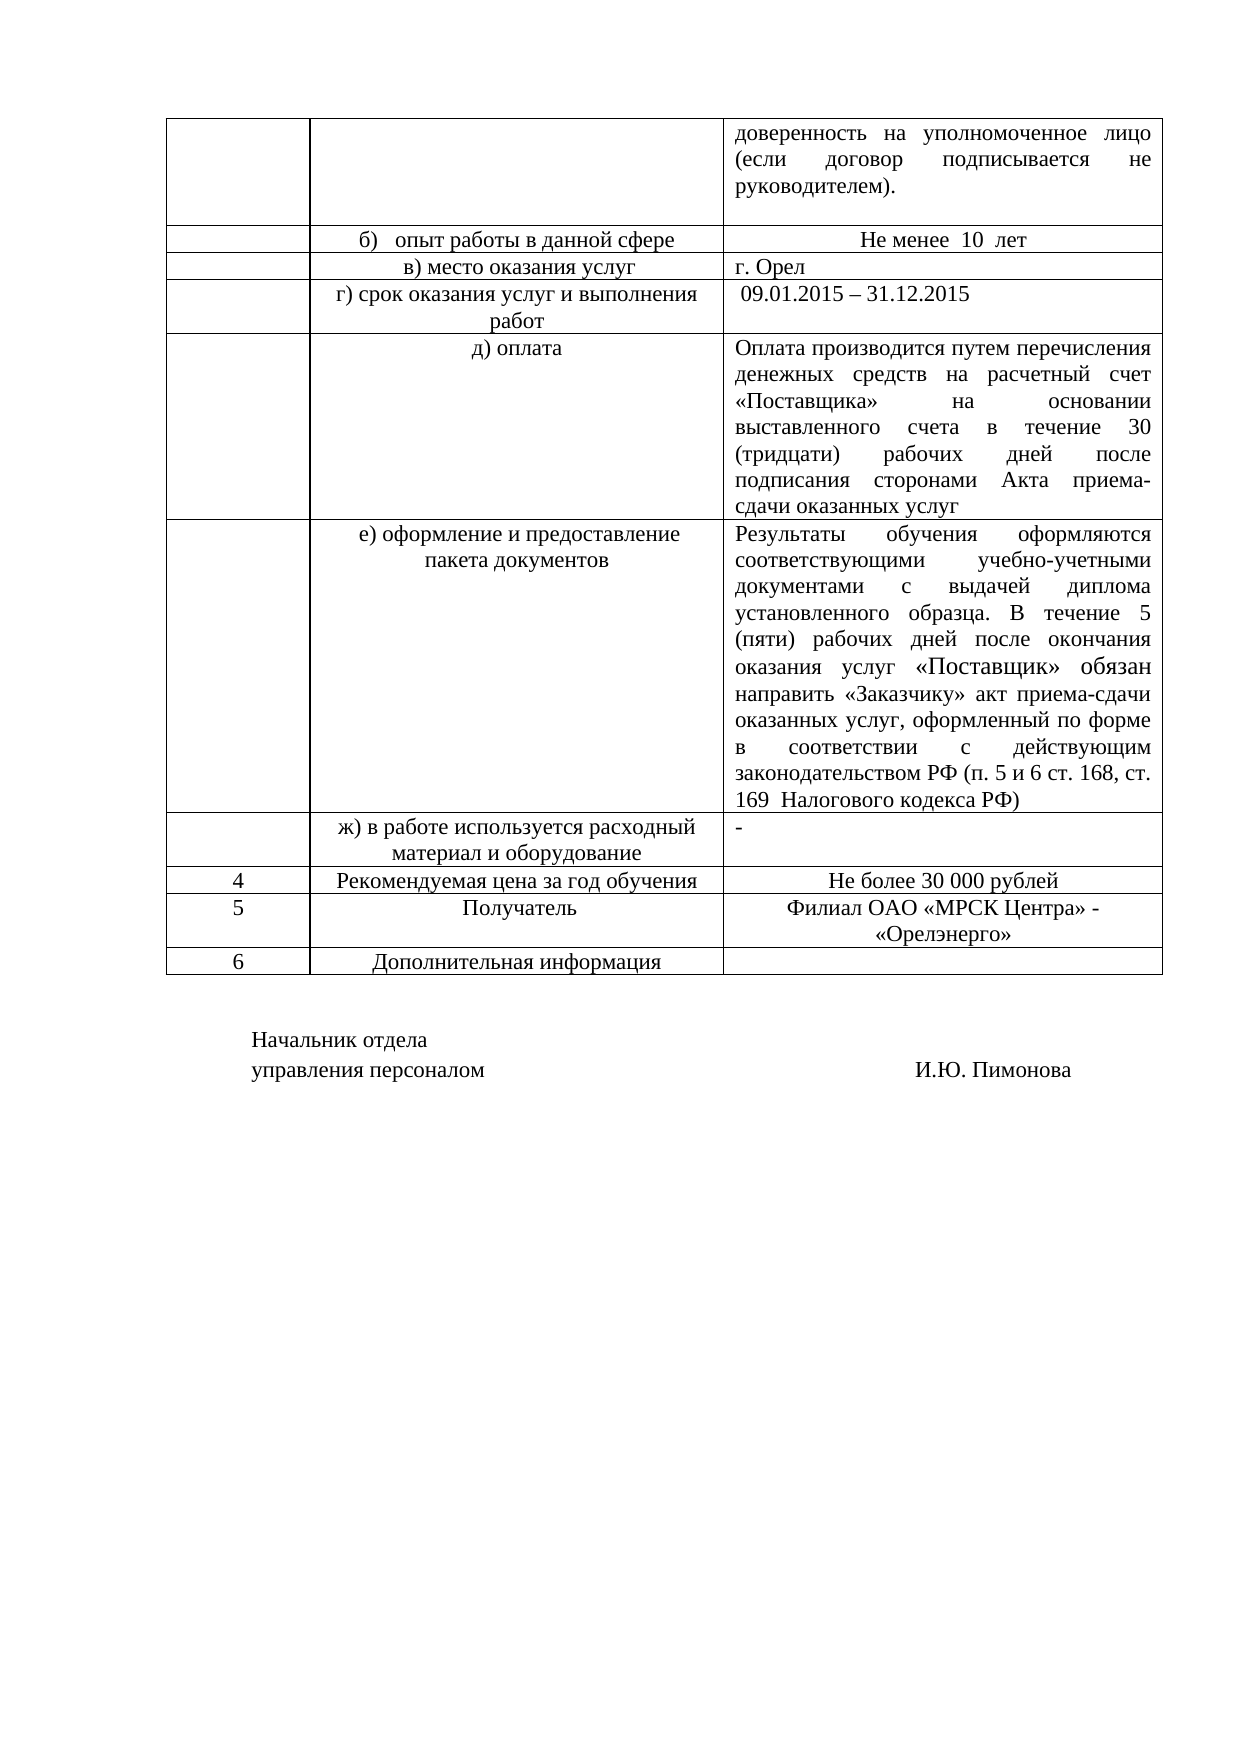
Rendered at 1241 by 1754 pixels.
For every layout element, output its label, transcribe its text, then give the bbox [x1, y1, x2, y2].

table_cell [167, 813, 309, 866]
table_cell д) оплата [311, 334, 723, 519]
table_cell [167, 520, 309, 812]
table_cell Оплата производится путем перечисления денежных средств на расчетный счет «Поставщика» на основании выставленного счета в течение 30 (тридцати) рабочих дней после подписания сторонами Акта приема-сдачи оказанных услуг [724, 334, 1162, 519]
table_cell г. Орел [724, 253, 1162, 279]
table_cell 6 [167, 948, 309, 974]
table_cell Результаты обучения оформляются соответствующими учебно-учетными документами с выдачей диплома установленного образца. В течение 5 (пяти) рабочих дней после окончания оказания услуг «Поставщик» обязан направить «Заказчику» акт приема-сдачи оказанных услуг, оформленный по форме в соответствии с действующим законодательством РФ (п. 5 и 6 ст. 168, ст. 169 Налогового кодекса РФ) [724, 520, 1162, 812]
table_cell г) срок оказания услуг и выполнения работ [311, 280, 723, 333]
text управления персоналом И.Ю. Пимонова [177, 1057, 1152, 1083]
table_cell Не менее 10 лет [724, 226, 1162, 252]
table_cell 5 [167, 894, 309, 947]
table_cell ж) в работе используется расходный материал и оборудование [311, 813, 723, 866]
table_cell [724, 119, 1162, 224]
table_cell [167, 253, 309, 279]
table_cell - [724, 813, 1162, 866]
table_cell [167, 334, 309, 519]
table_cell Филиал ОАО «МРСК Центра» - «Орелэнерго» [724, 894, 1162, 947]
table_cell [167, 280, 309, 333]
table_cell в) место оказания услуг [311, 253, 723, 279]
table_cell Не более 30 000 рублей [724, 867, 1162, 893]
text Начальник отдела [177, 1026, 1152, 1053]
table_cell б) опыт работы в данной сфере [311, 226, 723, 252]
table_cell е) оформление и предоставление пакета документов [311, 520, 723, 812]
table_cell 09.01.2015 – 31.12.2015 [724, 280, 1162, 333]
table_cell [167, 226, 309, 252]
table_cell 4 [167, 867, 309, 893]
table_cell [724, 948, 1162, 974]
table_cell Получатель [311, 894, 723, 947]
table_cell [311, 119, 723, 224]
table_cell Рекомендуемая цена за год обучения [311, 867, 723, 893]
table_cell Дополнительная информация [311, 948, 723, 974]
table_cell [167, 119, 309, 224]
